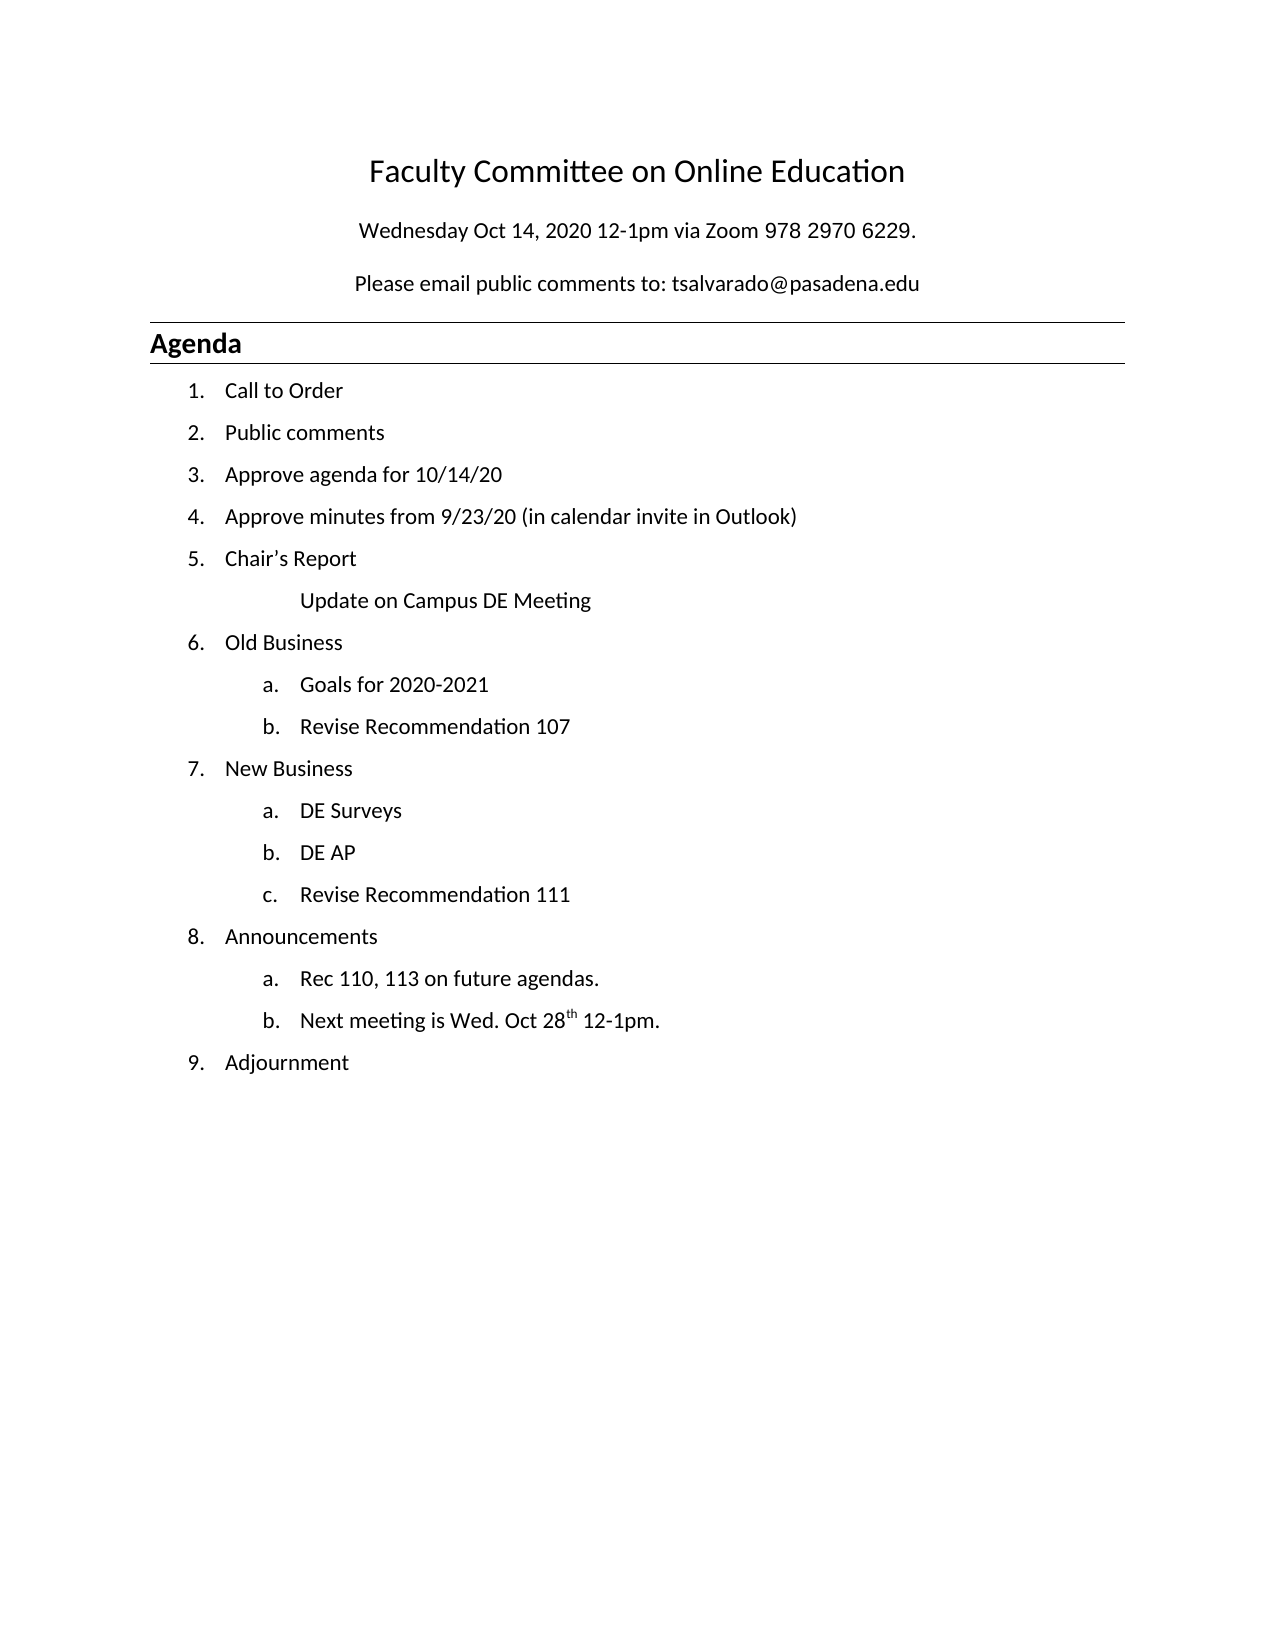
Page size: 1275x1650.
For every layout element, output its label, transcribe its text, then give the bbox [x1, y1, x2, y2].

subtitle Agenda [150, 323, 1125, 363]
text Update on Campus DE Meeting [300, 586, 1125, 614]
list Chair’s Report [187, 544, 1125, 572]
list Next meeting is Wed. Oct 28th 12-1pm. [262, 1006, 1125, 1034]
list Adjournment [187, 1048, 1125, 1076]
list Old Business [187, 628, 1125, 656]
list Approve agenda for 10/14/20 [187, 460, 1125, 488]
list Public comments [187, 418, 1125, 446]
title Faculty Committee on Online Education [150, 150, 1125, 191]
list New Business [187, 754, 1125, 782]
text Wednesday Oct 14, 2020 12-1pm via Zoom 978 2970 6229. [150, 216, 1125, 244]
list DE Surveys [262, 796, 1125, 824]
list Approve minutes from 9/23/20 (in calendar invite in Outlook) [187, 502, 1125, 530]
list Goals for 2020-2021 [262, 670, 1125, 698]
list DE AP [262, 838, 1125, 866]
list Revise Recommendation 107 [262, 712, 1125, 740]
list Announcements [187, 922, 1125, 950]
list Rec 110, 113 on future agendas. [262, 964, 1125, 992]
list Call to Order [187, 376, 1125, 404]
list Revise Recommendation 111 [262, 880, 1125, 908]
text Please email public comments to: tsalvarado@pasadena.edu [150, 269, 1125, 297]
